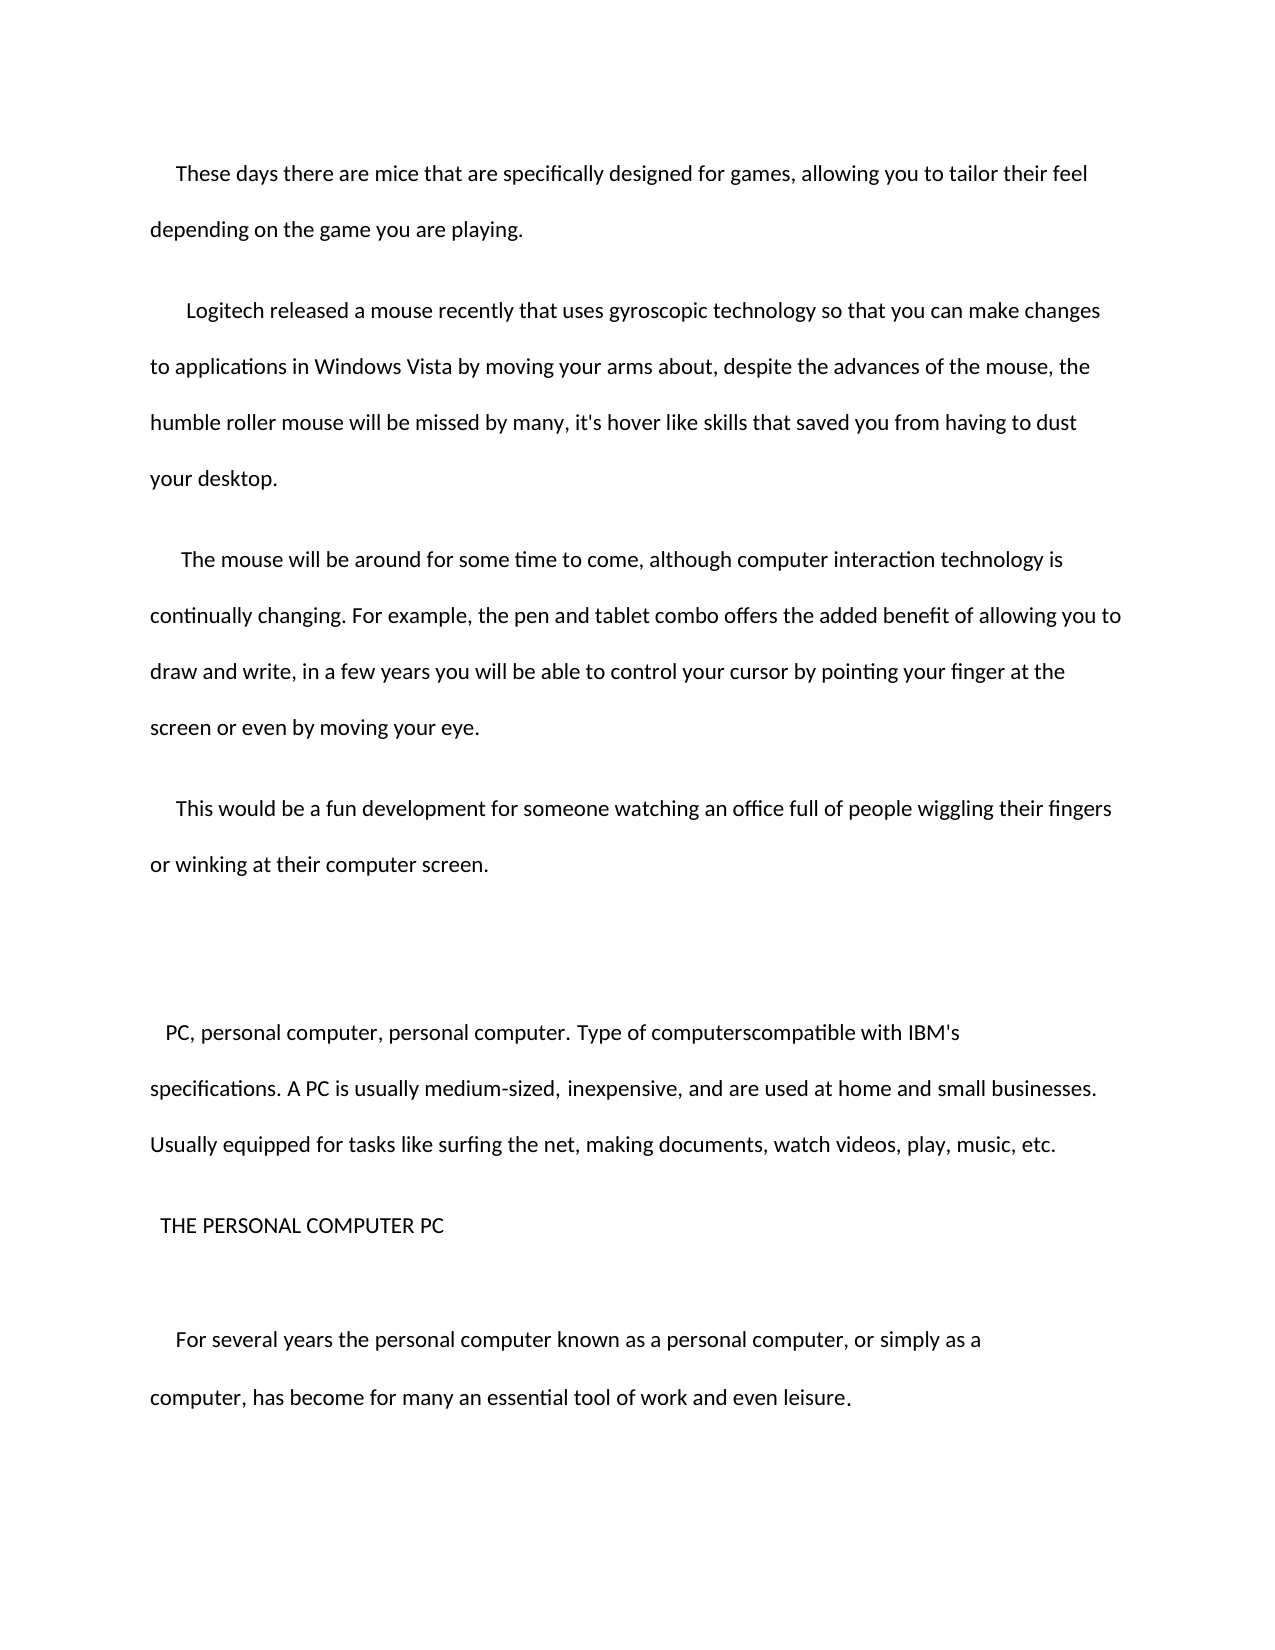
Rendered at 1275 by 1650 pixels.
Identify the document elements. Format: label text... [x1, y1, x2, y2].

text Logitech released a mouse recently that uses gyroscopic technology so that you can make changes to applications in Windows Vista by moving your arms about, despite the advances of the mouse, the humble roller mouse will be missed by many, it's hover like skills that saved you from having to dust your desktop. [150, 296, 1125, 492]
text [150, 1211, 1125, 1469]
text PC, personal computer, personal computer. Type of computerscompatible with IBM's specifications. A PC is usually medium-sized, inexpensive, and are used at home and small businesses. Usually equipped for tasks like surfing the net, making documents, watch videos, play, music, etc. [150, 1018, 1125, 1158]
text These days there are mice that are specifically designed for games, allowing you to tailor their feel depending on the game you are playing. [150, 159, 1125, 243]
text The mouse will be around for some time to come, although computer interaction technology is continually changing. For example, the pen and tablet combo offers the added benefit of allowing you to draw and write, in a few years you will be able to control your cursor by pointing your finger at the screen or even by moving your eye. [150, 545, 1125, 741]
text This would be a fun development for someone watching an office full of people wiggling their fingers or winking at their computer screen. [150, 794, 1125, 878]
